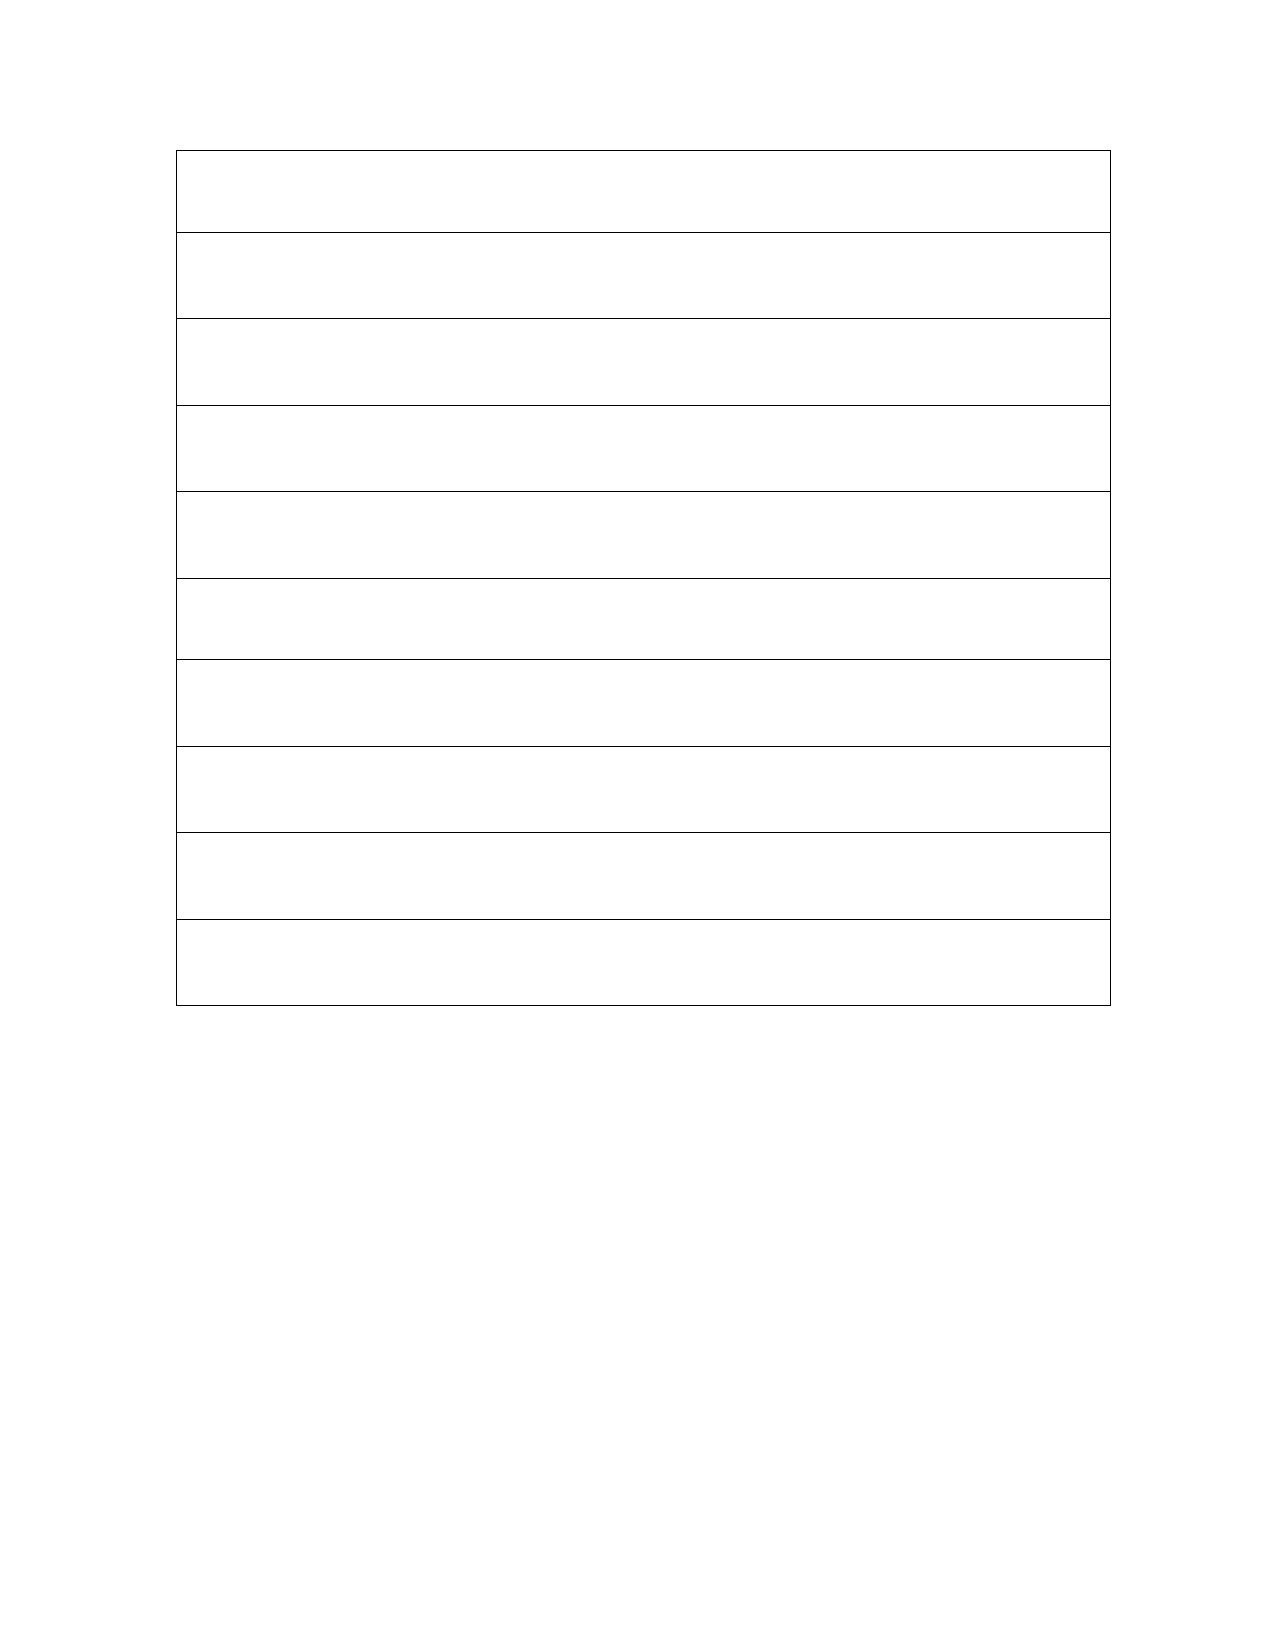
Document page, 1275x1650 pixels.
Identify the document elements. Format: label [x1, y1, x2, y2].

table_cell [177, 747, 1110, 832]
table_cell [177, 492, 1110, 578]
table_cell [177, 233, 1110, 318]
table_cell [177, 920, 1110, 1005]
table_cell [177, 406, 1110, 491]
table_cell [177, 833, 1110, 919]
table_cell [177, 660, 1110, 746]
table_cell [177, 319, 1110, 405]
table_cell [177, 579, 1110, 659]
table_cell [177, 151, 1110, 232]
